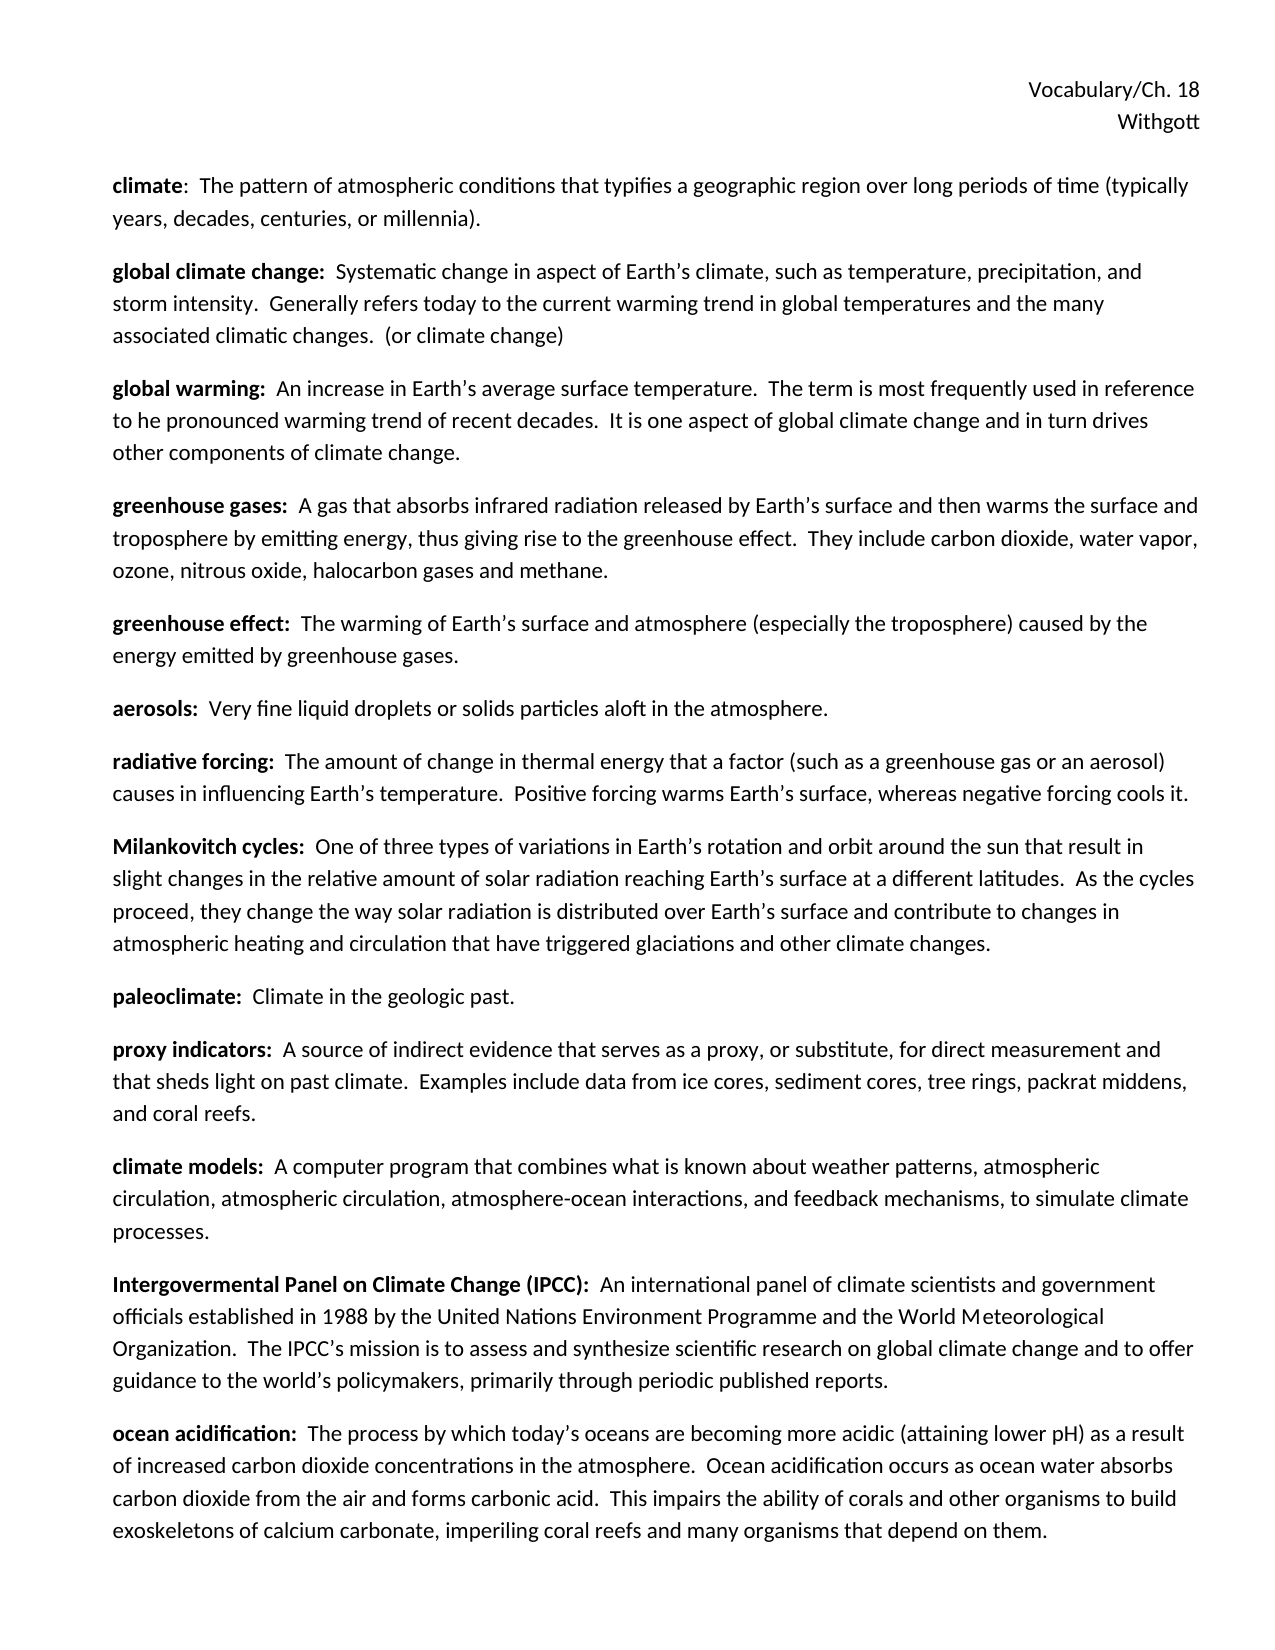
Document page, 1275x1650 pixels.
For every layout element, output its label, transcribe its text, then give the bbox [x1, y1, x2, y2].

text Intergovermental Panel on Climate Change (IPCC): An international panel of climate scientists and government officials established in 1988 by the United Nations Environment Programme and the World Meteorological Organization. The IPCC’s mission is to assess and synthesize scientific research on global climate change and to offer guidance to the world’s policymakers, primarily through periodic published reports. [112, 1270, 1200, 1394]
text Vocabulary/Ch. 18 [112, 75, 1200, 103]
text aerosols: Very fine liquid droplets or solids particles aloft in the atmosphere. [112, 694, 1200, 722]
text greenhouse gases: A gas that absorbs infrared radiation released by Earth’s surface and then warms the surface and troposphere by emitting energy, thus giving rise to the greenhouse effect. They include carbon dioxide, water vapor, ozone, nitrous oxide, halocarbon gases and methane. [112, 492, 1200, 584]
text proxy indicators: A source of indirect evidence that serves as a proxy, or substitute, for direct measurement and that sheds light on past climate. Examples include data from ice cores, sediment cores, tree rings, packrat middens, and coral reefs. [112, 1035, 1200, 1127]
text global climate change: Systematic change in aspect of Earth’s climate, such as temperature, precipitation, and storm intensity. Generally refers today to the current warming trend in global temperatures and the many associated climatic changes. (or climate change) [112, 257, 1200, 349]
text ocean acidification: The process by which today’s oceans are becoming more acidic (attaining lower pH) as a result of increased carbon dioxide concentrations in the atmosphere. Ocean acidification occurs as ocean water absorbs carbon dioxide from the air and forms carbonic acid. This impairs the ability of corals and other organisms to build exoskeletons of calcium carbonate, imperiling coral reefs and many organisms that depend on them. [112, 1419, 1200, 1544]
text Withgott [112, 107, 1200, 135]
text global warming: An increase in Earth’s average surface temperature. The term is most frequently used in reference to he pronounced warming trend of recent decades. It is one aspect of global climate change and in turn drives other components of climate change. [112, 374, 1200, 467]
text paleoclimate: Climate in the geologic past. [112, 982, 1200, 1010]
text climate models: A computer program that combines what is known about weather patterns, atmospheric circulation, atmospheric circulation, atmosphere-ocean interactions, and feedback mechanisms, to simulate climate processes. [112, 1152, 1200, 1245]
text Milankovitch cycles: One of three types of variations in Earth’s rotation and orbit around the sun that result in slight changes in the relative amount of solar radiation reaching Earth’s surface at a different latitudes. As the cycles proceed, they change the way solar radiation is distributed over Earth’s surface and contribute to changes in atmospheric heating and circulation that have triggered glaciations and other climate changes. [112, 832, 1200, 957]
text climate: The pattern of atmospheric conditions that typifies a geographic region over long periods of time (typically years, decades, centuries, or millennia). [112, 172, 1200, 232]
text radiative forcing: The amount of change in thermal energy that a factor (such as a greenhouse gas or an aerosol) causes in influencing Earth’s temperature. Positive forcing warms Earth’s surface, whereas negative forcing cools it. [112, 747, 1200, 807]
text greenhouse effect: The warming of Earth’s surface and atmosphere (especially the troposphere) caused by the energy emitted by greenhouse gases. [112, 609, 1200, 669]
